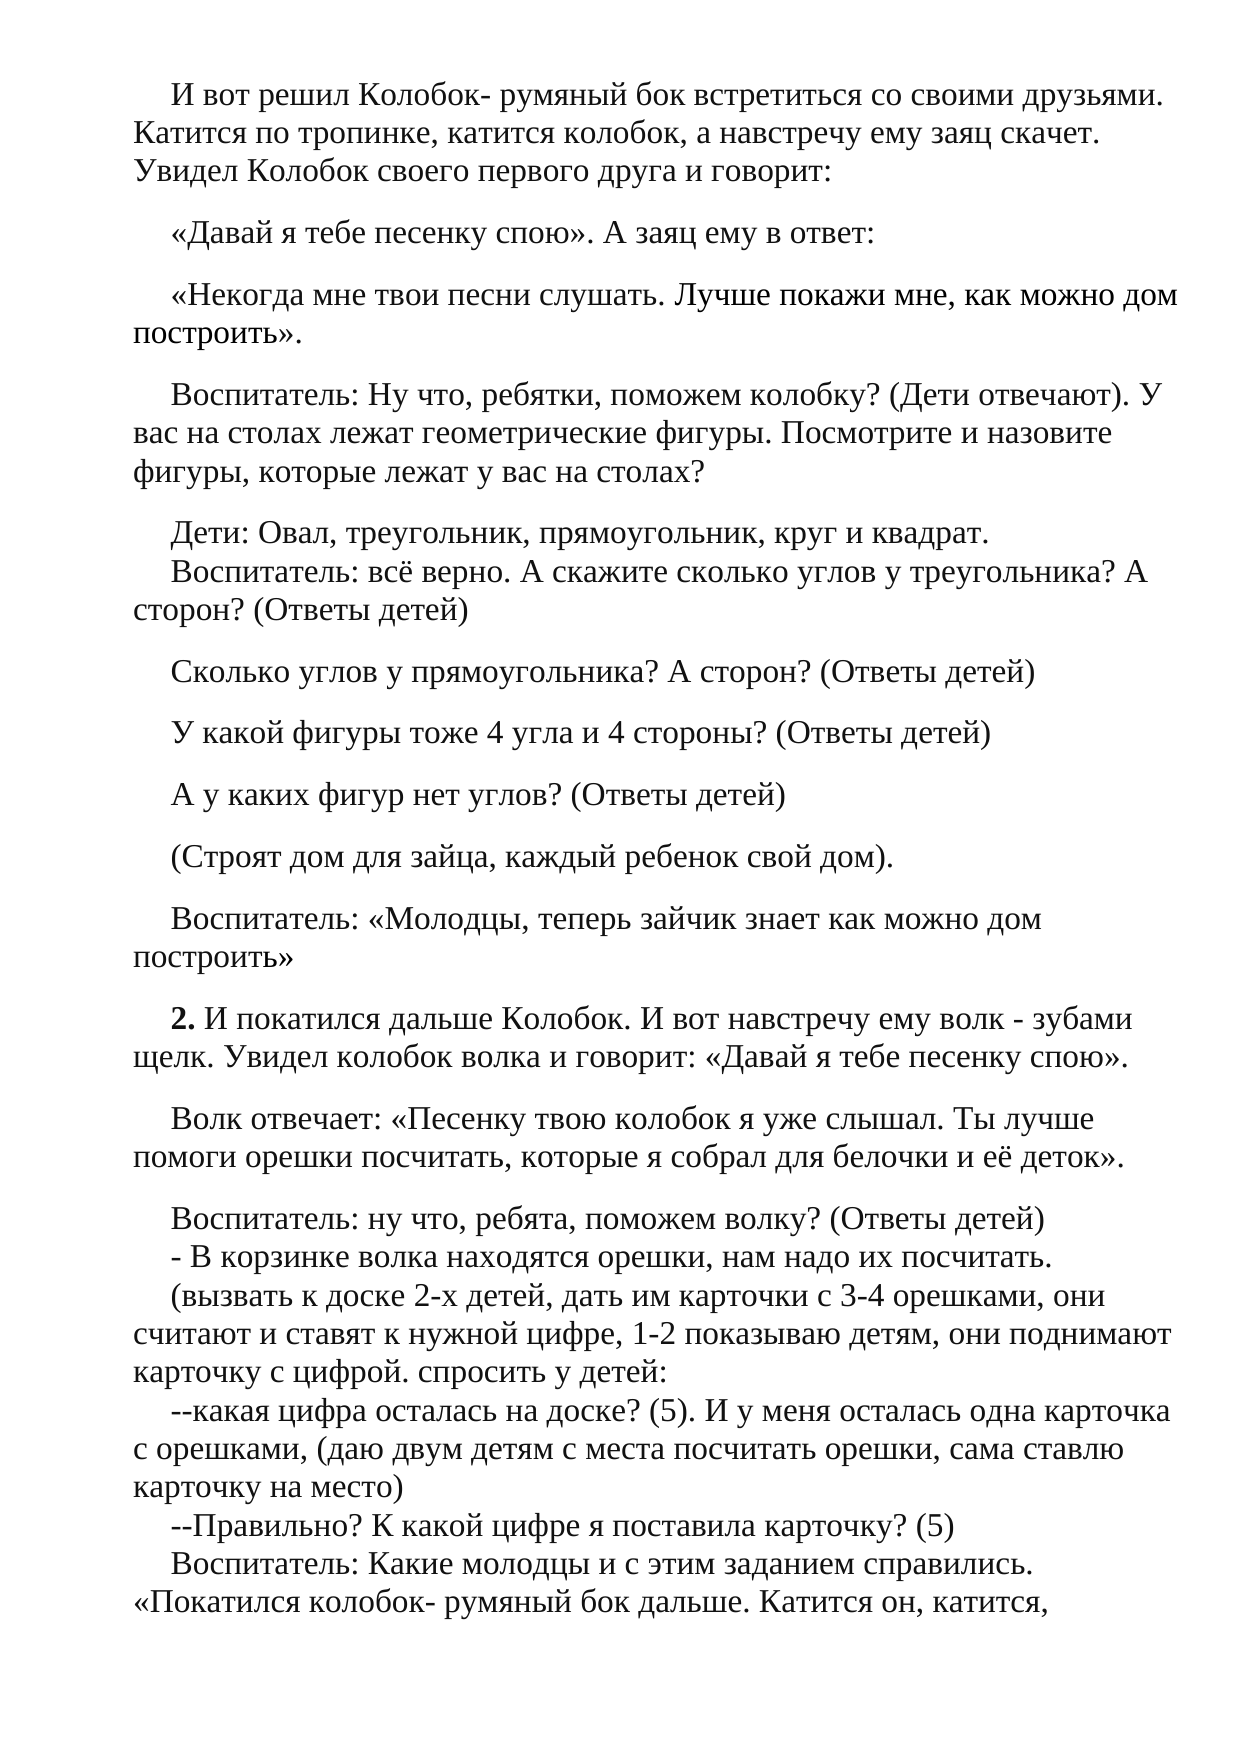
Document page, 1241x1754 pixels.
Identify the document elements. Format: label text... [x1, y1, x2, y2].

text Воспитатель: Ну что, ребятки, поможем колобку? (Дети отвечают). У вас на столах лежат геометрические фигуры. Посмотрите и назовите фигуры, которые лежат у вас на столах? [133, 374, 1181, 489]
text Воспитатель: ну что, ребята, поможем волку? (Ответы детей) [133, 1198, 1181, 1237]
text И вот решил Колобок- румяный бок встретиться со своими друзьями. Катится по тропинке, катится колобок, а навстречу ему заяц скачет. Увидел Колобок своего первого друга и говорит: [133, 74, 1181, 189]
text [133, 1543, 1181, 1620]
text Сколько углов у прямоугольника? А сторон? (Ответы детей) [133, 651, 1181, 689]
text Воспитатель: всё верно. А скажите сколько углов у треугольника? А сторон? (Ответы детей) [133, 551, 1181, 628]
text --Правильно? К какой цифре я поставила карточку? (5) [133, 1505, 1181, 1543]
text - В корзинке волка находятся орешки, нам надо их посчитать. [133, 1237, 1181, 1275]
text Воспитатель: «Молодцы, теперь зайчик знает как можно дом построить» [133, 898, 1181, 975]
text «Некогда мне твои песни слушать. Лучше покажи мне, как можно дом построить». [133, 274, 1181, 351]
text Волк отвечает: «Песенку твою колобок я уже слышал. Ты лучше помоги орешки посчитать, которые я собрал для белочки и её деток». [133, 1098, 1181, 1175]
text У какой фигуры тоже 4 угла и 4 стороны? (Ответы детей) [133, 713, 1181, 751]
text 2. И покатился дальше Колобок. И вот навстречу ему волк - зубами щелк. Увидел колобок волка и говорит: «Давай я тебе песенку спою». [133, 998, 1181, 1075]
text А у каких фигур нет углов? (Ответы детей) [133, 774, 1181, 813]
text Дети: Овал, треугольник, прямоугольник, круг и квадрат. [133, 513, 1181, 551]
text «Давай я тебе песенку спою». А заяц ему в ответ: [133, 212, 1181, 251]
text (вызвать к доске 2-х детей, дать им карточки с 3-4 орешками, они считают и ставят к нужной цифре, 1-2 показываю детям, они поднимают карточку с цифрой. спросить у детей: [133, 1275, 1181, 1390]
text --какая цифра осталась на доске? (5). И у меня осталась одна карточка с орешками, (даю двум детям с места посчитать орешки, сама ставлю карточку на место) [133, 1390, 1181, 1505]
text (Строят дом для зайца, каждый ребенок свой дом). [133, 836, 1181, 875]
